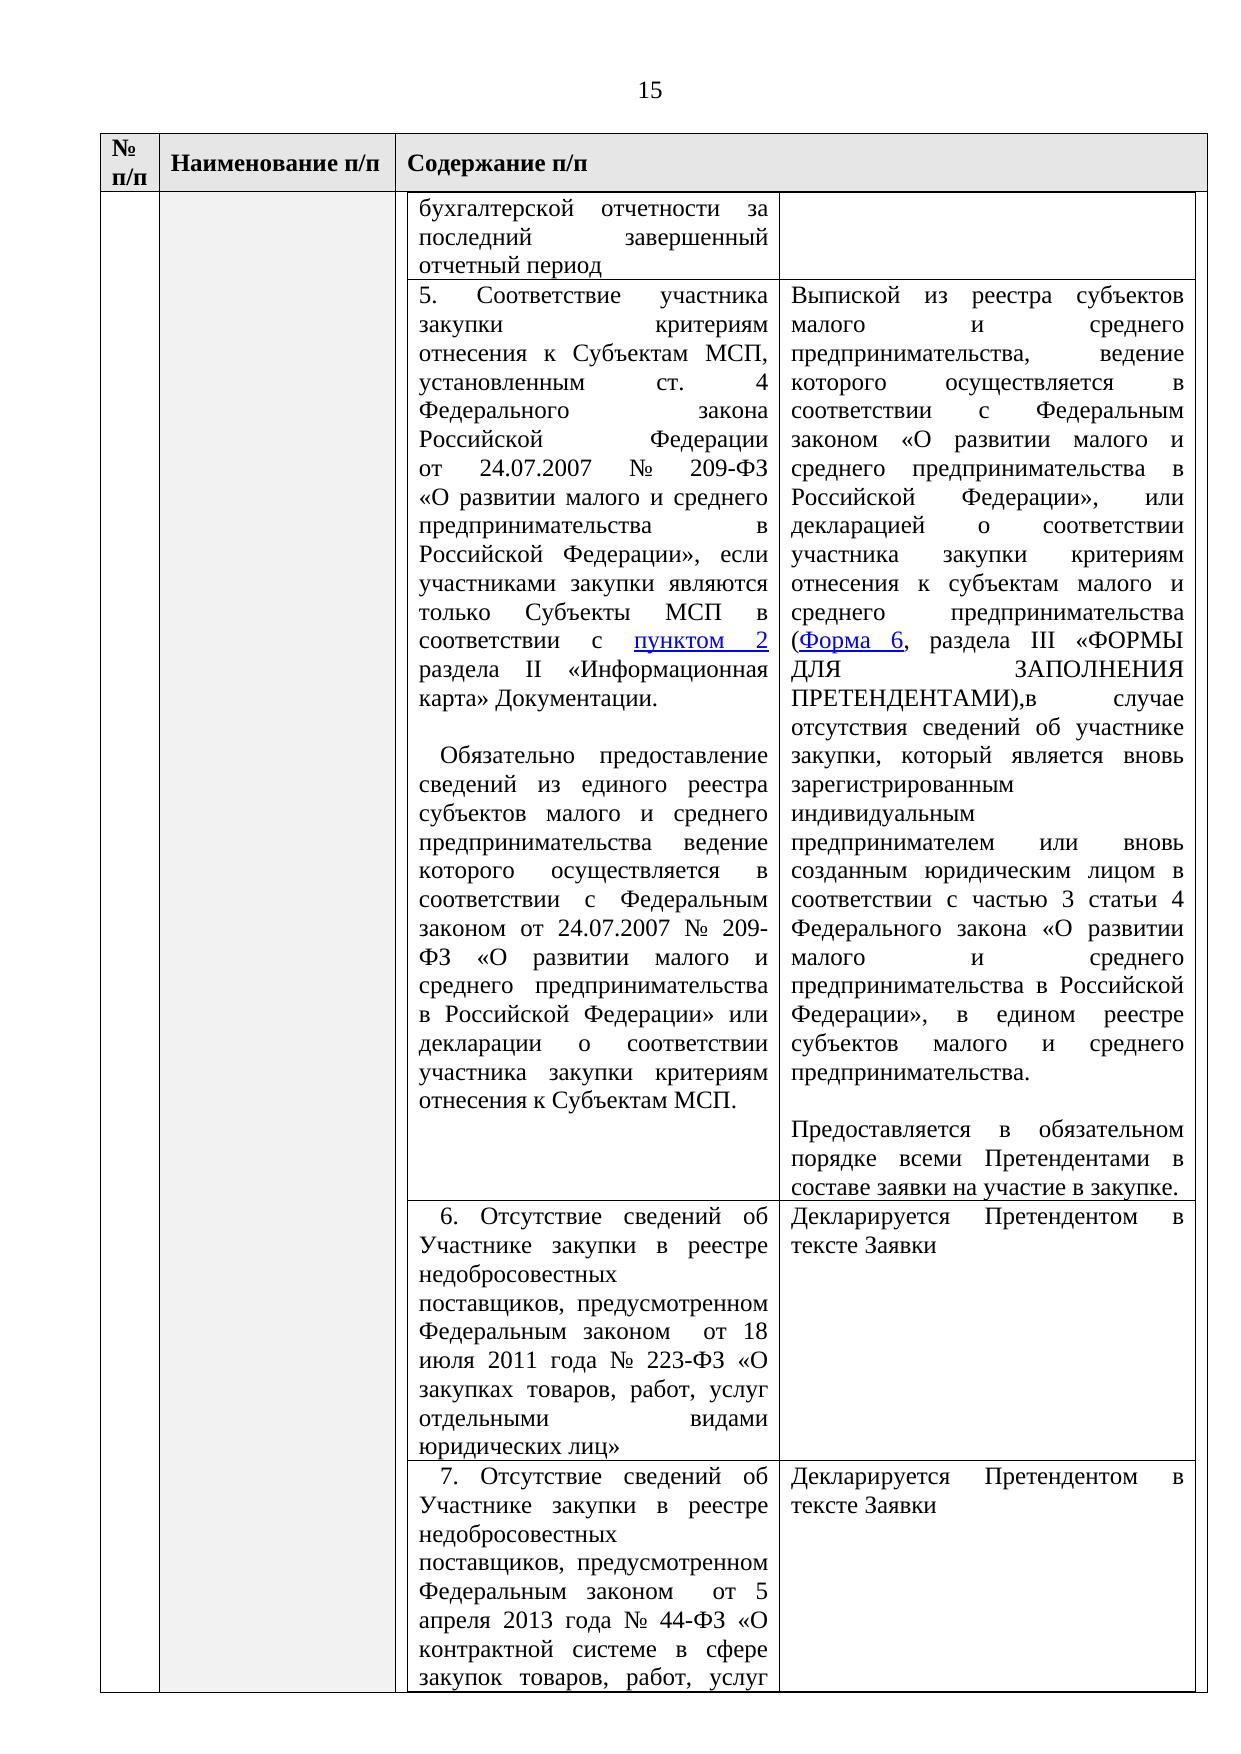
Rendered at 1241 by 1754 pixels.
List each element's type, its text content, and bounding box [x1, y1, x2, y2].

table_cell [160, 192, 395, 1692]
table_header Содержание п/п [396, 134, 1207, 191]
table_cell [396, 192, 407, 1692]
table_header № п/п [101, 134, 159, 191]
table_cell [1196, 192, 1207, 1692]
table_header Наименование п/п [160, 134, 395, 191]
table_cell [780, 193, 1195, 279]
table_cell [101, 192, 159, 1692]
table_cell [408, 193, 779, 279]
